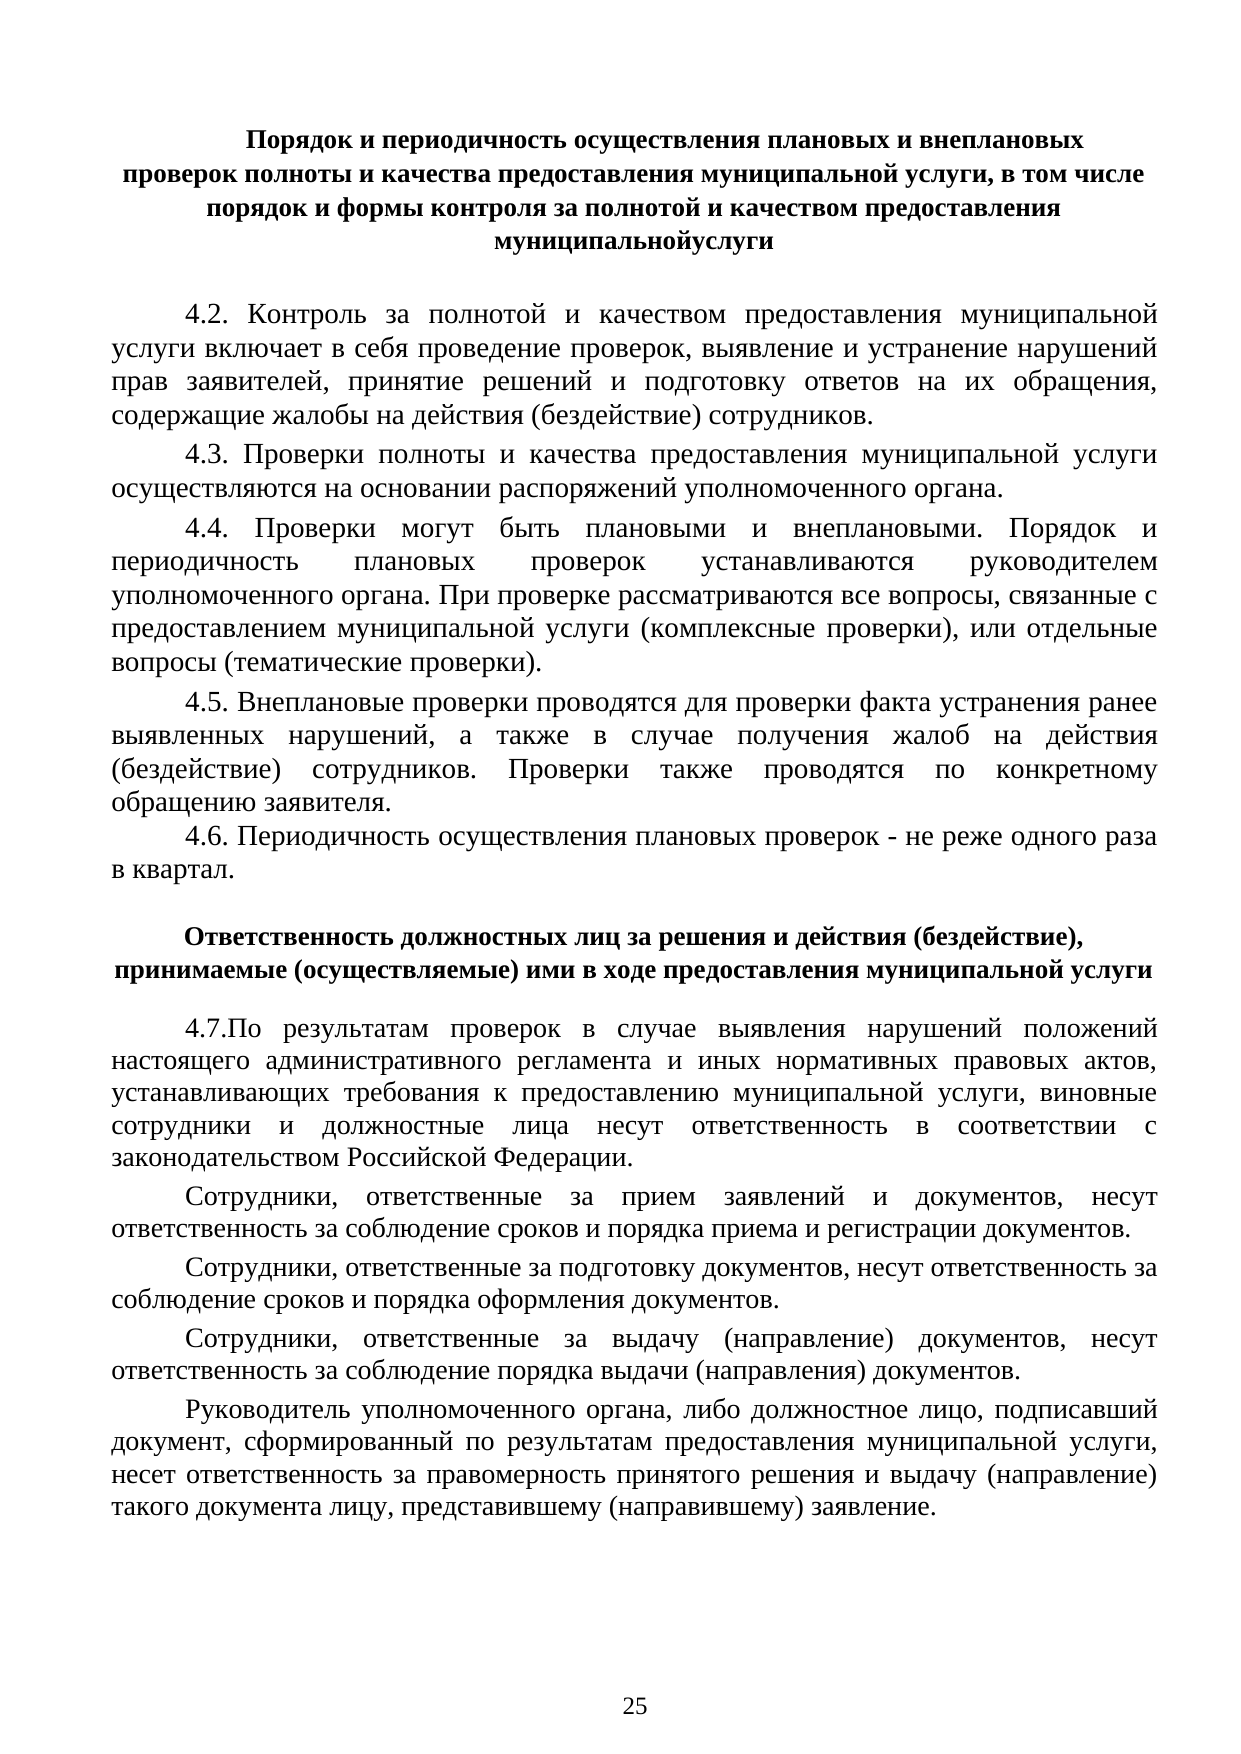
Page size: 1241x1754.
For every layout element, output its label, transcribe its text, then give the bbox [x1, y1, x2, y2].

text Сотрудники, ответственные за прием заявлений и документов, несут ответственность за соблюдение сроков и порядка приема и регистрации документов. [111, 1179, 1159, 1244]
text проверок полноты и качества предоставления муниципальной услуги, в том числе порядок и формы контроля за полнотой и качеством предоставления муниципальнойуслуги [111, 156, 1157, 256]
text Ответственность должностных лиц за решения и действия (бездействие), принимаемые (осуществляемые) ими в ходе предоставления муниципальной услуги [111, 919, 1157, 986]
text 4.5. Внеплановые проверки проводятся для проверки факта устранения ранее выявленных нарушений, а также в случае получения жалоб на действия (бездействие) сотрудников. Проверки также проводятся по конкретному обращению заявителя. [111, 684, 1159, 818]
text 4.4. Проверки могут быть плановыми и внеплановыми. Порядок и периодичность плановых проверок устанавливаются руководителем уполномоченного органа. При проверке рассматриваются все вопросы, связанные с предоставлением муниципальной услуги (комплексные проверки), или отдельные вопросы (тематические проверки). [111, 510, 1159, 678]
text Руководитель уполномоченного органа, либо должностное лицо, подписавший документ, сформированный по результатам предоставления муниципальной услуги, несет ответственность за правомерность принятого решения и выдачу (направление) такого документа лицу, представившему (направившему) заявление. [111, 1392, 1159, 1522]
text 4.6. Периодичность осуществления плановых проверок - не реже одного раза в квартал. [111, 818, 1159, 885]
text Сотрудники, ответственные за подготовку документов, несут ответственность за соблюдение сроков и порядка оформления документов. [111, 1250, 1159, 1315]
text Сотрудники, ответственные за выдачу (направление) документов, несут ответственность за соблюдение порядка выдачи (направления) документов. [111, 1321, 1159, 1386]
text 4.2. Контроль за полнотой и качеством предоставления муниципальной услуги включает в себя проведение проверок, выявление и устранение нарушений прав заявителей, принятие решений и подготовку ответов на их обращения, содержащие жалобы на действия (бездействие) сотрудников. [111, 296, 1159, 430]
text 4.3. Проверки полноты и качества предоставления муниципальной услуги осуществляются на основании распоряжений уполномоченного органа. [111, 437, 1159, 504]
text Порядок и периодичность осуществления плановых и внеплановых [113, 122, 1159, 156]
text 4.7.По результатам проверок в случае выявления нарушений положений настоящего административного регламента и иных нормативных правовых актов, устанавливающих требования к предоставлению муниципальной услуги, виновные сотрудники и должностные лица несут ответственность в соответствии с законодательством Российской Федерации. [111, 1011, 1159, 1173]
